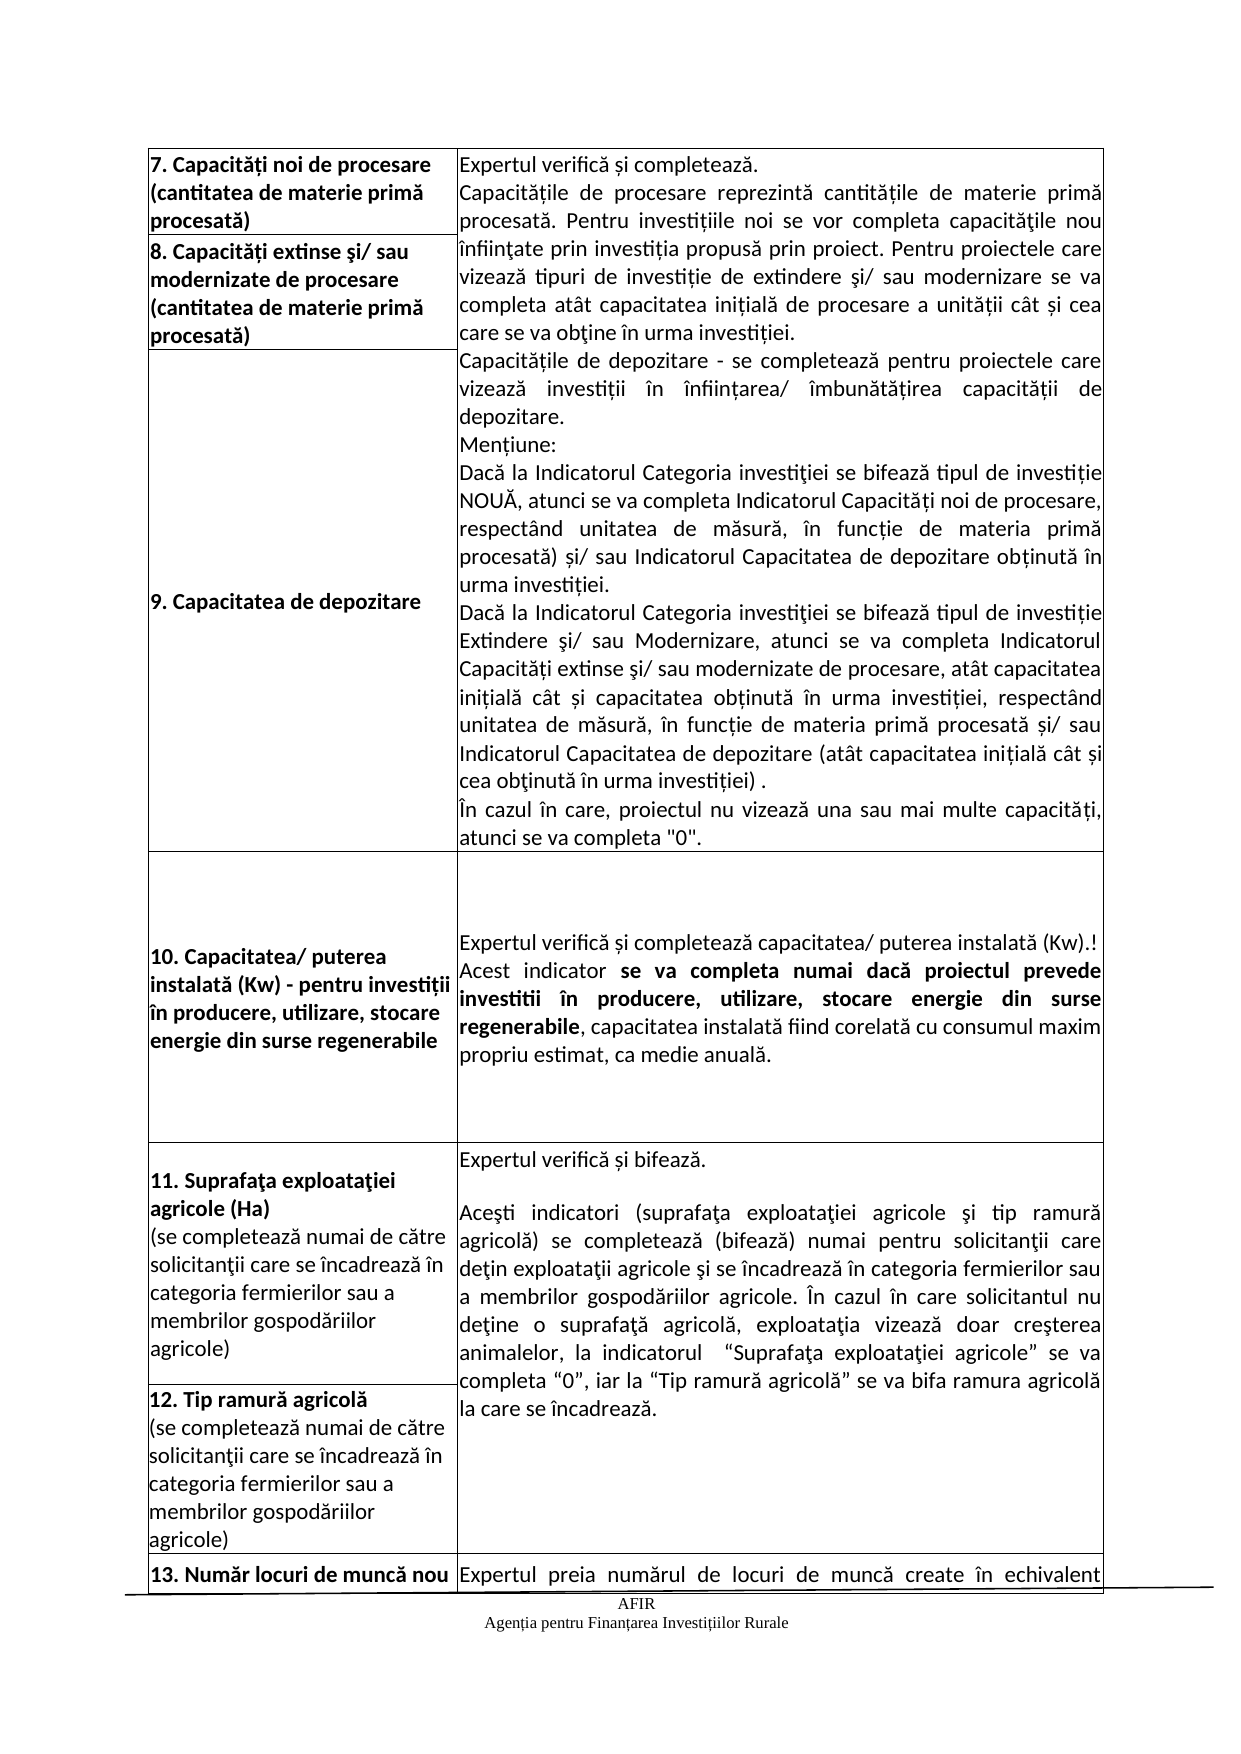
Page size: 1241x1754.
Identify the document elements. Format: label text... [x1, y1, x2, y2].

table_cell 12. Tip ramură agricolă (se completează numai de către solicitanţii care se încadrează în categoria fermierilor sau a membrilor gospodăriilor agricole) [149, 1385, 457, 1553]
table_cell 8. Capacități extinse şi/ sau modernizate de procesare (cantitatea de materie primă procesată) [149, 235, 457, 349]
table_cell Expertul verifică și completează. Capacitățile de procesare reprezintă cantitățile de materie primă procesată. Pentru investițiile noi se vor completa capacităţile nou înfiinţate prin investiția propusă prin proiect. Pentru proiectele care vizează tipuri de investiție de extindere şi/ sau modernizare se va completa atât capacitatea inițială de procesare a unității cât și cea care se va obţine în urma investiției. Capacitățile de depozitare - se completează pentru proiectele care vizează investiții în înființarea/ îmbunătățirea capacității de depozitare. Mențiune: Dacă la Indicatorul Categoria investiţiei se bifează tipul de investiție NOUĂ, atunci se va completa Indicatorul Capacități noi de procesare, respectând unitatea de măsură, în funcție de materia primă procesată) și/ sau Indicatorul Capacitatea de depozitare obținută în urma investiției. Dacă la Indicatorul Categoria investiţiei se bifează tipul de investiție Extindere şi/ sau Modernizare, atunci se va completa Indicatorul Capacități extinse şi/ sau modernizate de procesare, atât capacitatea inițială cât și capacitatea obținută în urma investiției, respectând unitatea de măsură, în funcție de materia primă procesată și/ sau Indicatorul Capacitatea de depozitare (atât capacitatea inițială cât și cea obţinută în urma investiției) . În cazul în care, proiectul nu vizează una sau mai multe capacități, atunci se va completa "0". [458, 149, 1103, 851]
table_cell Expertul verifică și bifează. Aceşti indicatori (suprafaţa exploataţiei agricole şi tip ramură agricolă) se completează (bifează) numai pentru solicitanţii care deţin exploataţii agricole şi se încadrează în categoria fermierilor sau a membrilor gospodăriilor agricole. În cazul în care solicitantul nu deţine o suprafaţă agricolă, exploataţia vizează doar creşterea animalelor, la indicatorul “Suprafaţa exploataţiei agricole” se va completa “0”, iar la “Tip ramură agricolă” se va bifa ramura agricolă la care se încadrează. [458, 1143, 1103, 1553]
table_cell 10. Capacitatea/ puterea instalată (Kw) - pentru investiții în producere, utilizare, stocare energie din surse regenerabile [149, 852, 457, 1142]
table_cell 7. Capacități noi de procesare (cantitatea de materie primă procesată) [149, 149, 457, 234]
table_cell 11. Suprafaţa exploataţiei agricole (Ha) (se completează numai de către solicitanţii care se încadrează în categoria fermierilor sau a membrilor gospodăriilor agricole) [149, 1143, 457, 1384]
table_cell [458, 1554, 1103, 1593]
table_cell 9. Capacitatea de depozitare [149, 350, 457, 851]
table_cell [149, 1554, 457, 1593]
table_cell Expertul verifică și completează capacitatea/ puterea instalată (Kw).! Acest indicator se va completa numai dacă proiectul prevede investitii în producere, utilizare, stocare energie din surse regenerabile, capacitatea instalată fiind corelată cu consumul maxim propriu estimat, ca medie anuală. [458, 852, 1103, 1142]
